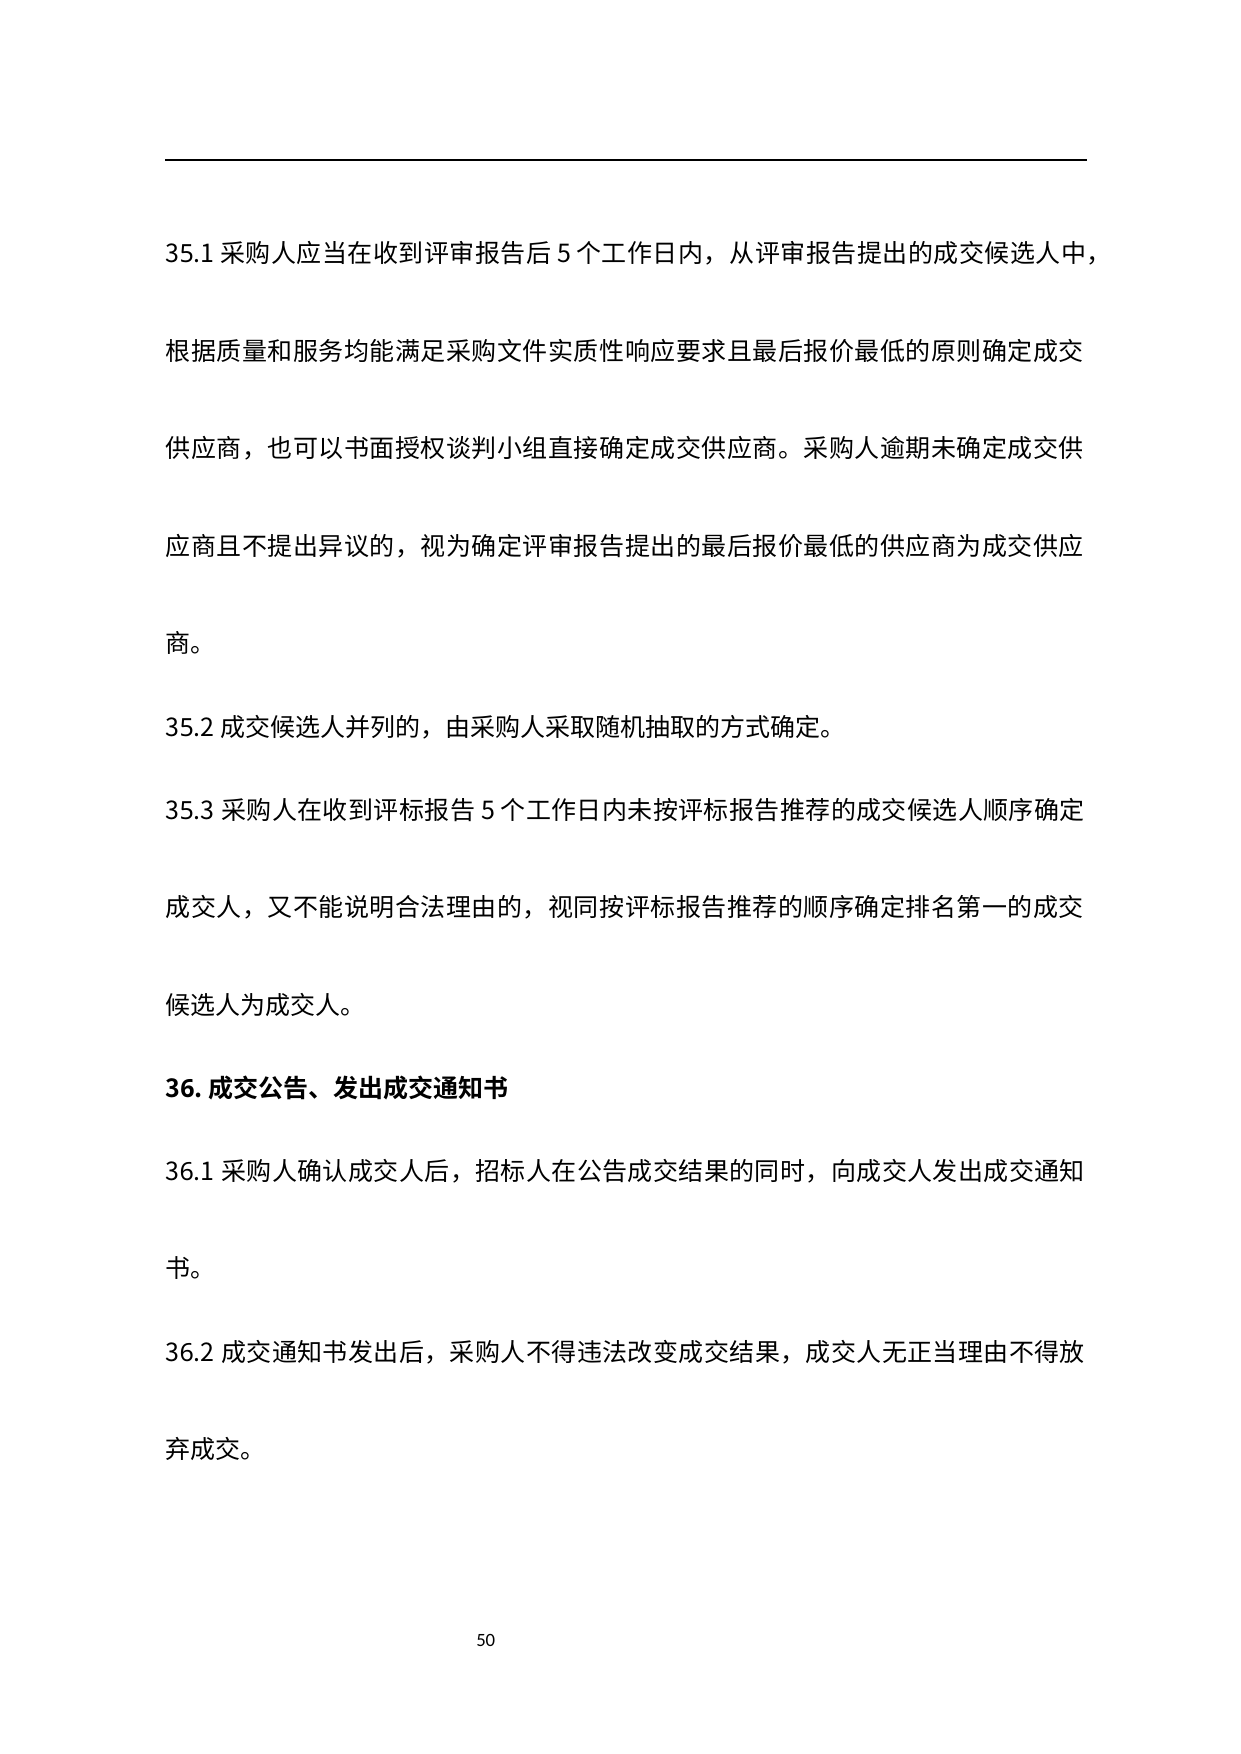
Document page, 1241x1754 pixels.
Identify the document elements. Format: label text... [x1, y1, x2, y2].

text 35.1采购人应当在收到评审报告后5个工作日内，从评审报告提出的成交候选人中，根据质量和服务均能满足采购文件实质性响应要求且最后报价最低的原则确定成交供应商，也可以书面授权谈判小组直接确定成交供应商。采购人逾期未确定成交供应商且不提出异议的，视为确定评审报告提出的最后报价最低的供应商为成交供应商。 [165, 219, 1087, 674]
text 35.3 采购人在收到评标报告5个工作日内未按评标报告推荐的成交候选人顺序确定成交人，又不能说明合法理由的，视同按评标报告推荐的顺序确定排名第一的成交候选人为成交人。 [165, 776, 1087, 1036]
text 36.2 成交通知书发出后，采购人不得违法改变成交结果，成交人无正当理由不得放弃成交。 [165, 1318, 1087, 1480]
text 35.2 成交候选人并列的，由采购人采取随机抽取的方式确定。 [165, 693, 1087, 758]
text 36.1 采购人确认成交人后，招标人在公告成交结果的同时，向成交人发出成交通知书。 [165, 1137, 1087, 1299]
text 36. 成交公告、发出成交通知书 [165, 1054, 1087, 1119]
